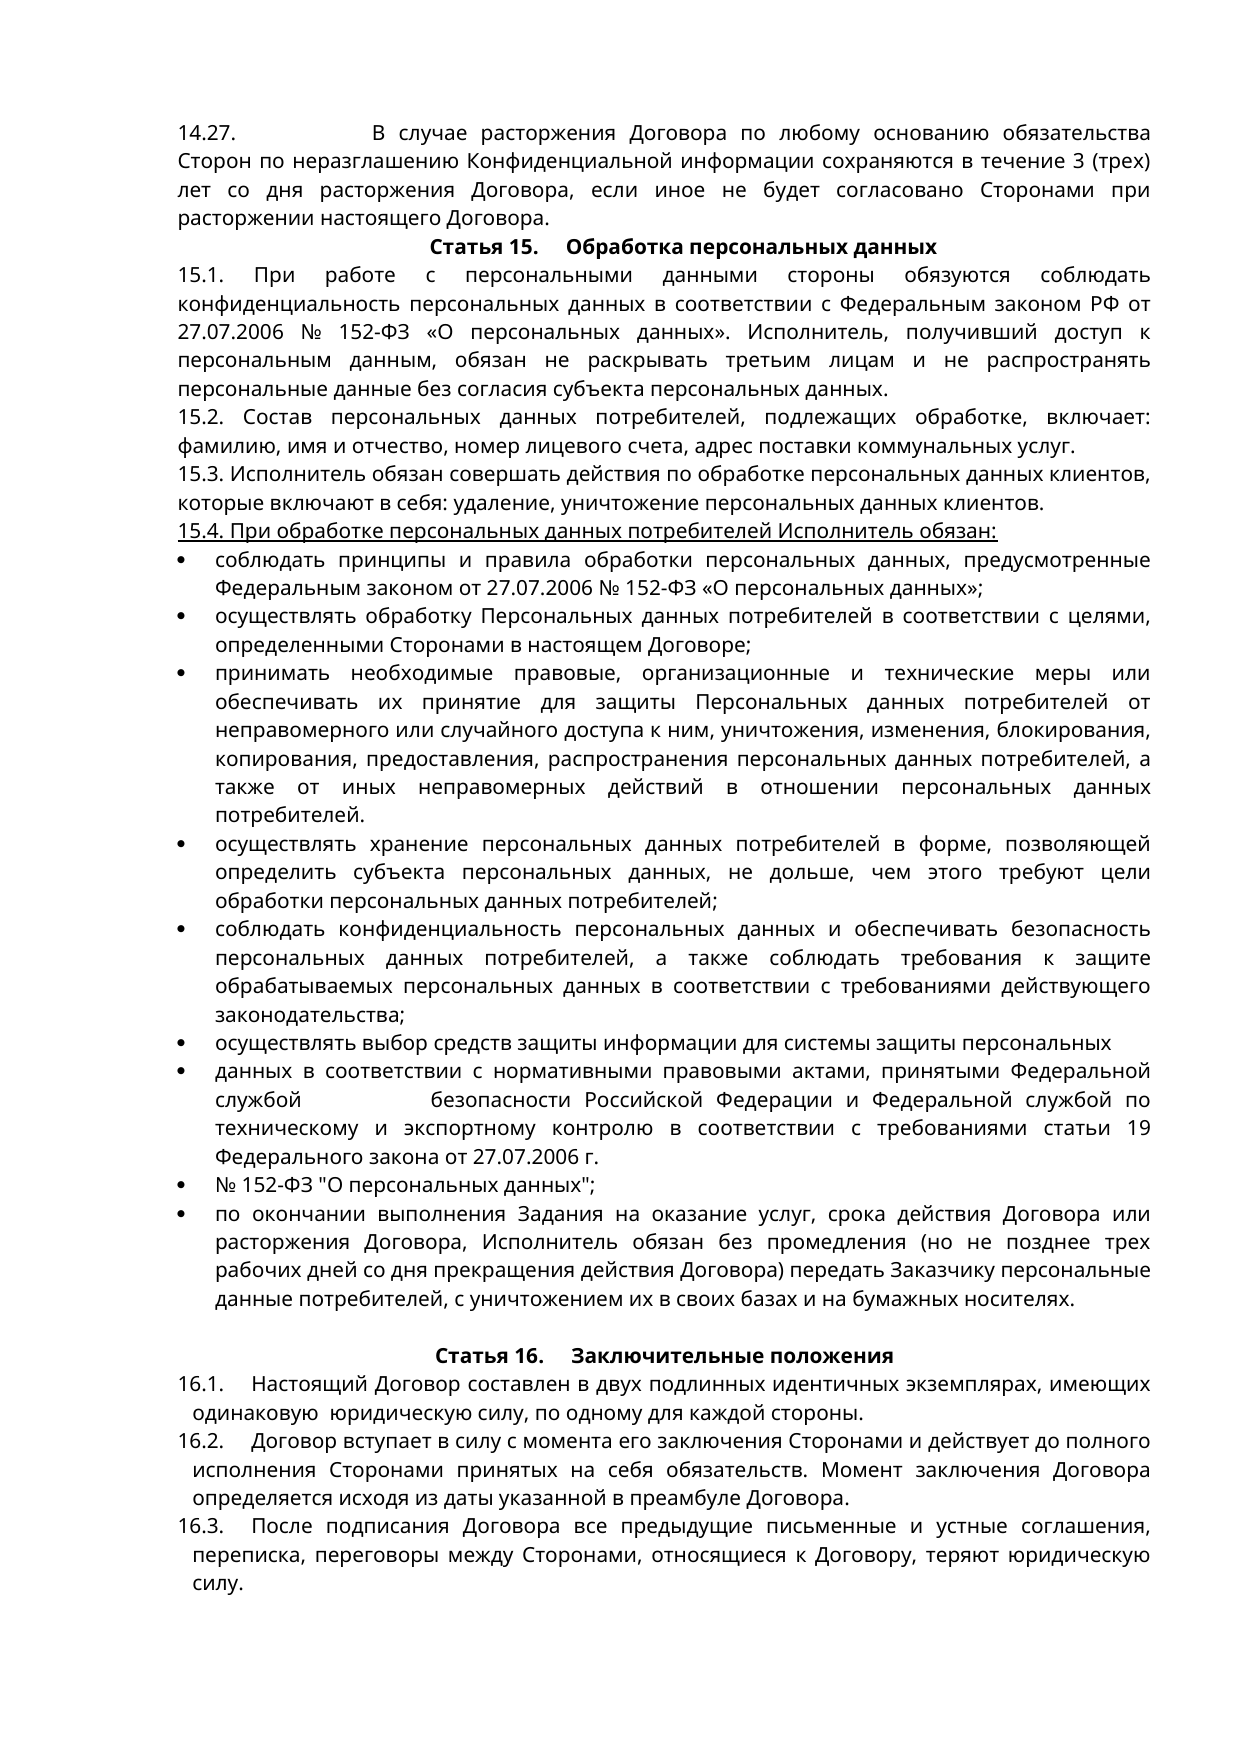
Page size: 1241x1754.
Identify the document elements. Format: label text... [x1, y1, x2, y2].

subtitle 15.4. При обработке персональных данных потребителей Исполнитель обязан: [177, 516, 1152, 545]
subtitle осуществлять хранение персональных данных потребителей в форме, позволяющей определить субъекта персональных данных, не дольше, чем этого требуют цели обработки персональных данных потребителей; [177, 829, 1152, 914]
subtitle данных в соответствии с нормативными правовыми актами, принятыми Федеральной службой безопасности Российской Федерации и Федеральной службой по техническому и экспортному контролю в соответствии с требованиями статьи 19 Федерального закона от 27.07.2006 г. [177, 1057, 1152, 1170]
subtitle 15.2. Состав персональных данных потребителей, подлежащих обработке, включает: фамилию, имя и отчество, номер лицевого счета, адрес поставки коммунальных услуг. [177, 402, 1152, 459]
subtitle соблюдать принципы и правила обработки персональных данных, предусмотренные Федеральным законом от 27.07.2006 № 152-ФЗ «О персональных данных»; [177, 545, 1152, 602]
list После подписания Договора все предыдущие письменные и устные соглашения, переписка, переговоры между Сторонами, относящиеся к Договору, теряют юридическую силу. [177, 1512, 1152, 1597]
subtitle 15.3. Исполнитель обязан совершать действия по обработке персональных данных клиентов, которые включают в себя: удаление, уничтожение персональных данных клиентов. [177, 459, 1152, 516]
subtitle осуществлять выбор средств защиты информации для системы защиты персональных [177, 1028, 1152, 1057]
subtitle принимать необходимые правовые, организационные и технические меры или обеспечивать их принятие для защиты Персональных данных потребителей от неправомерного или случайного доступа к ним, уничтожения, изменения, блокирования, копирования, предоставления, распространения персональных данных потребителей, а также от иных неправомерных действий в отношении персональных данных потребителей. [177, 658, 1152, 829]
subtitle по окончании выполнения Задания на оказание услуг, срока действия Договора или расторжения Договора, Исполнитель обязан без промедления (но не позднее трех рабочих дней со дня прекращения действия Договора) передать Заказчику персональные данные потребителей, с уничтожением их в своих базах и на бумажных носителях. [177, 1199, 1152, 1312]
list Настоящий Договор составлен в двух подлинных идентичных экземплярах, имеющих одинаковую юридическую силу, по одному для каждой стороны. [177, 1369, 1152, 1426]
subtitle соблюдать конфиденциальность персональных данных и обеспечивать безопасность персональных данных потребителей, а также соблюдать требования к защите обрабатываемых персональных данных в соответствии с требованиями действующего законодательства; [177, 914, 1152, 1028]
text Статья 15. Обработка персональных данных [215, 232, 1152, 260]
subtitle № 152-ФЗ "О персональных данных"; [177, 1170, 1152, 1199]
subtitle Статья 16. Заключительные положения [177, 1341, 1152, 1369]
subtitle осуществлять обработку Персональных данных потребителей в соответствии с целями, определенными Сторонами в настоящем Договоре; [177, 602, 1152, 658]
list В случае расторжения Договора по любому основанию обязательства Сторон по неразглашению Конфиденциальной информации сохраняются в течение 3 (трех) лет со дня расторжения Договора, если иное не будет согласовано Сторонами при расторжении настоящего Договора. [177, 118, 1152, 232]
list Договор вступает в силу с момента его заключения Сторонами и действует до полного исполнения Сторонами принятых на себя обязательств. Момент заключения Договора определяется исходя из даты указанной в преамбуле Договора. [177, 1426, 1152, 1512]
subtitle 15.1. При работе с персональными данными стороны обязуются соблюдать конфиденциальность персональных данных в соответствии с Федеральным законом РФ от 27.07.2006 № 152-ФЗ «О персональных данных». Исполнитель, получивший доступ к персональным данным, обязан не раскрывать третьим лицам и не распространять персональные данные без согласия субъекта персональных данных. [177, 260, 1152, 402]
